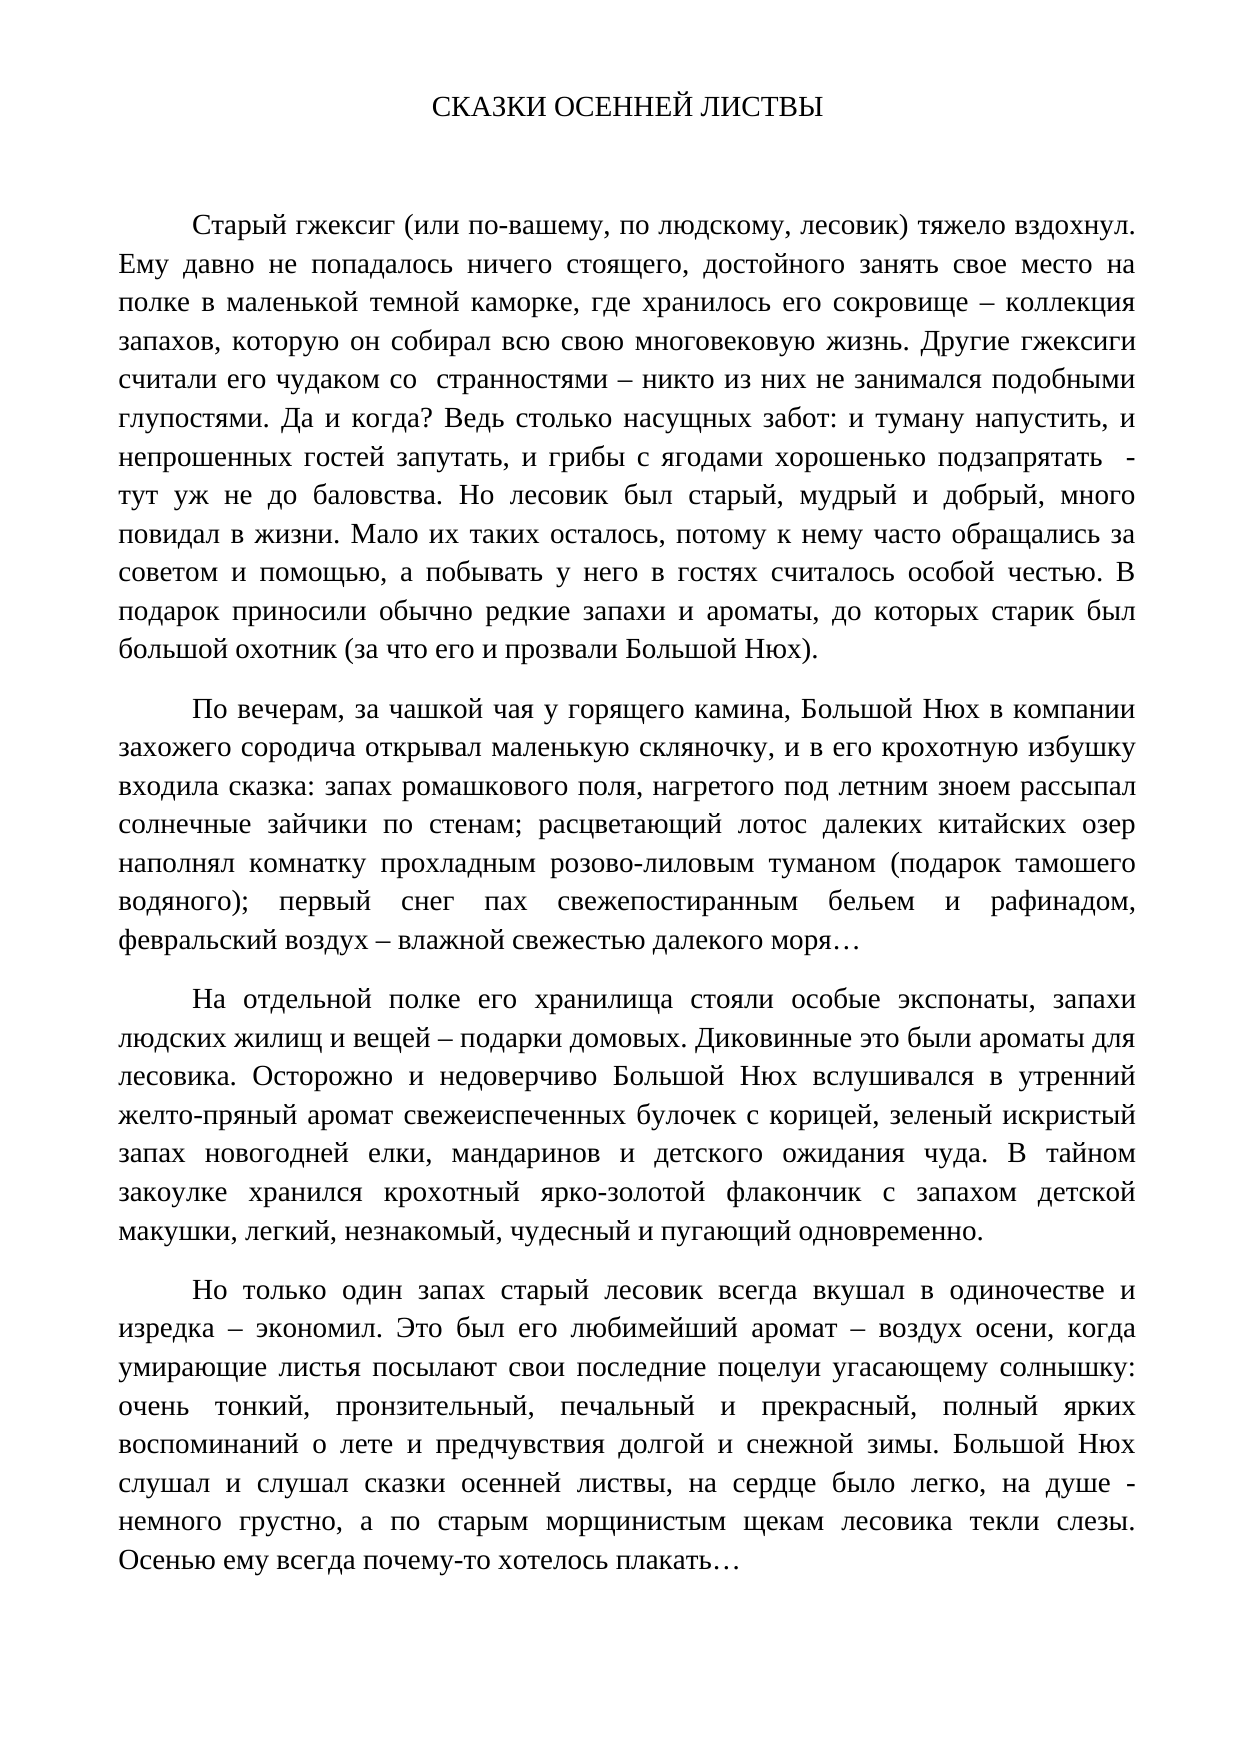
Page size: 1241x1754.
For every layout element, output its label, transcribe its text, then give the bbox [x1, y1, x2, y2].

text Старый гжексиг (или по-вашему, по людскому, лесовик) тяжело вздохнул. Ему давно не попадалось ничего стоящего, достойного занять свое место на полке в маленькой темной каморке, где хранилось его сокровище – коллекция запахов, которую он собирал всю свою многовековую жизнь. Другие гжексиги считали его чудаком со странностями – никто из них не занимался подобными глупостями. Да и когда? Ведь столько насущных забот: и туману напустить, и непрошенных гостей запутать, и грибы с ягодами хорошенько подзапрятать - тут уж не до баловства. Но лесовик был старый, мудрый и добрый, много повидал в жизни. Мало их таких осталось, потому к нему часто обращались за советом и помощью, а побывать у него в гостях считалось особой честью. В подарок приносили обычно редкие запахи и ароматы, до которых старик был большой охотник (за что его и прозвали Большой Нюх). [118, 207, 1137, 665]
text Но только один запах старый лесовик всегда вкушал в одиночестве и изредка – экономил. Это был его любимейший аромат – воздух осени, когда умирающие листья посылают свои последние поцелуи угасающему солнышку: очень тонкий, пронзительный, печальный и прекрасный, полный ярких воспоминаний о лете и предчувствия долгой и снежной зимы. Большой Нюх слушал и слушал сказки осенней листвы, на сердце было легко, на душе - немного грустно, а по старым морщинистым щекам лесовика текли слезы. Осенью ему всегда почему-то хотелось плакать… [118, 1272, 1137, 1575]
text СКАЗКИ ОСЕННЕЙ ЛИСТВЫ [118, 89, 1137, 122]
text На отдельной полке его хранилища стояли особые экспонаты, запахи людских жилищ и вещей – подарки домовых. Диковинные это были ароматы для лесовика. Осторожно и недоверчиво Большой Нюх вслушивался в утренний желто-пряный аромат свежеиспеченных булочек с корицей, зеленый искристый запах новогодней елки, мандаринов и детского ожидания чуда. В тайном закоулке хранился крохотный ярко-золотой флакончик с запахом детской макушки, легкий, незнакомый, чудесный и пугающий одновременно. [118, 981, 1137, 1246]
text По вечерам, за чашкой чая у горящего камина, Большой Нюх в компании захожего сородича открывал маленькую скляночку, и в его крохотную избушку входила сказка: запах ромашкового поля, нагретого под летним зноем рассыпал солнечные зайчики по стенам; расцветающий лотос далеких китайских озер наполнял комнатку прохладным розово-лиловым туманом (подарок тамошего водяного); первый снег пах свежепостиранным бельем и рафинадом, февральский воздух – влажной свежестью далекого моря… [118, 691, 1137, 956]
